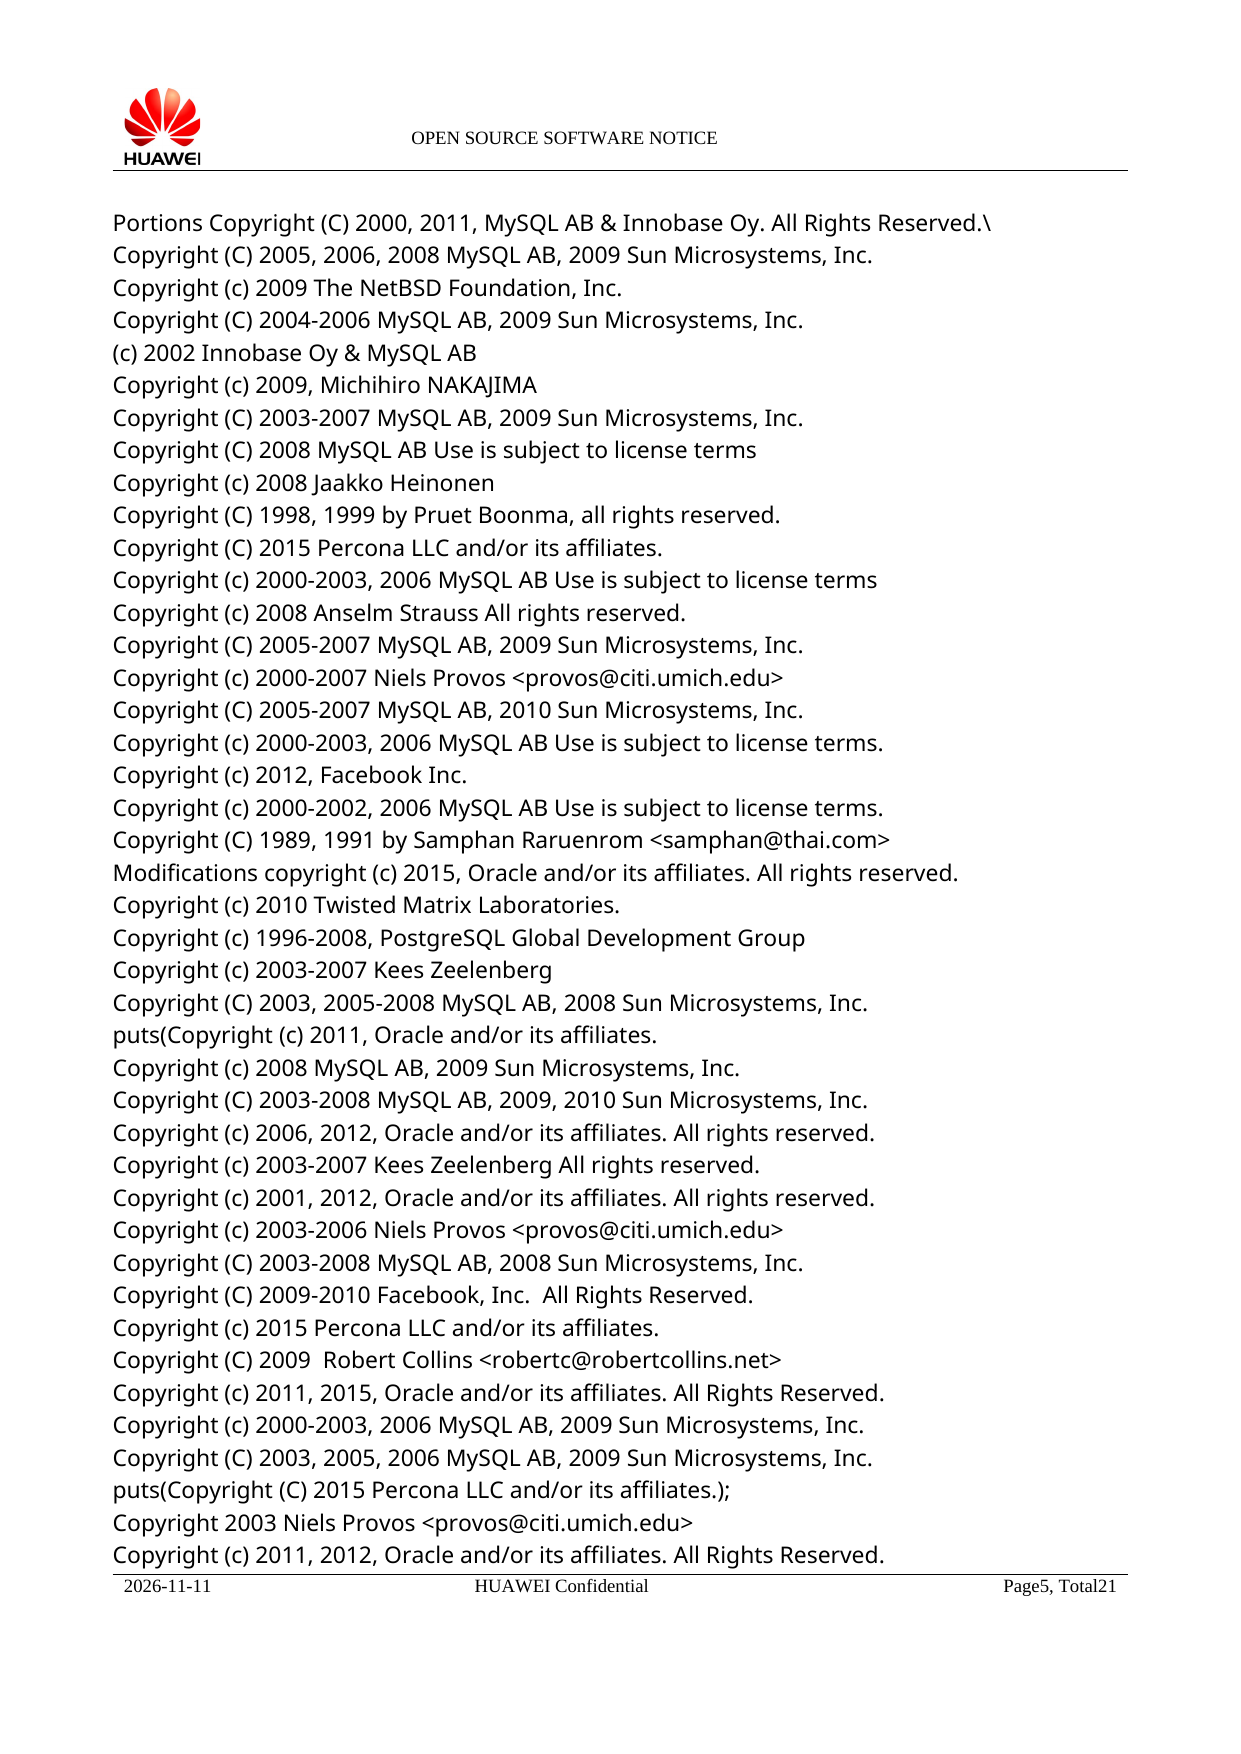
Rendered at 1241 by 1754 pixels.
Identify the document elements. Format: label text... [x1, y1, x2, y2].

picture [124, 88, 201, 165]
